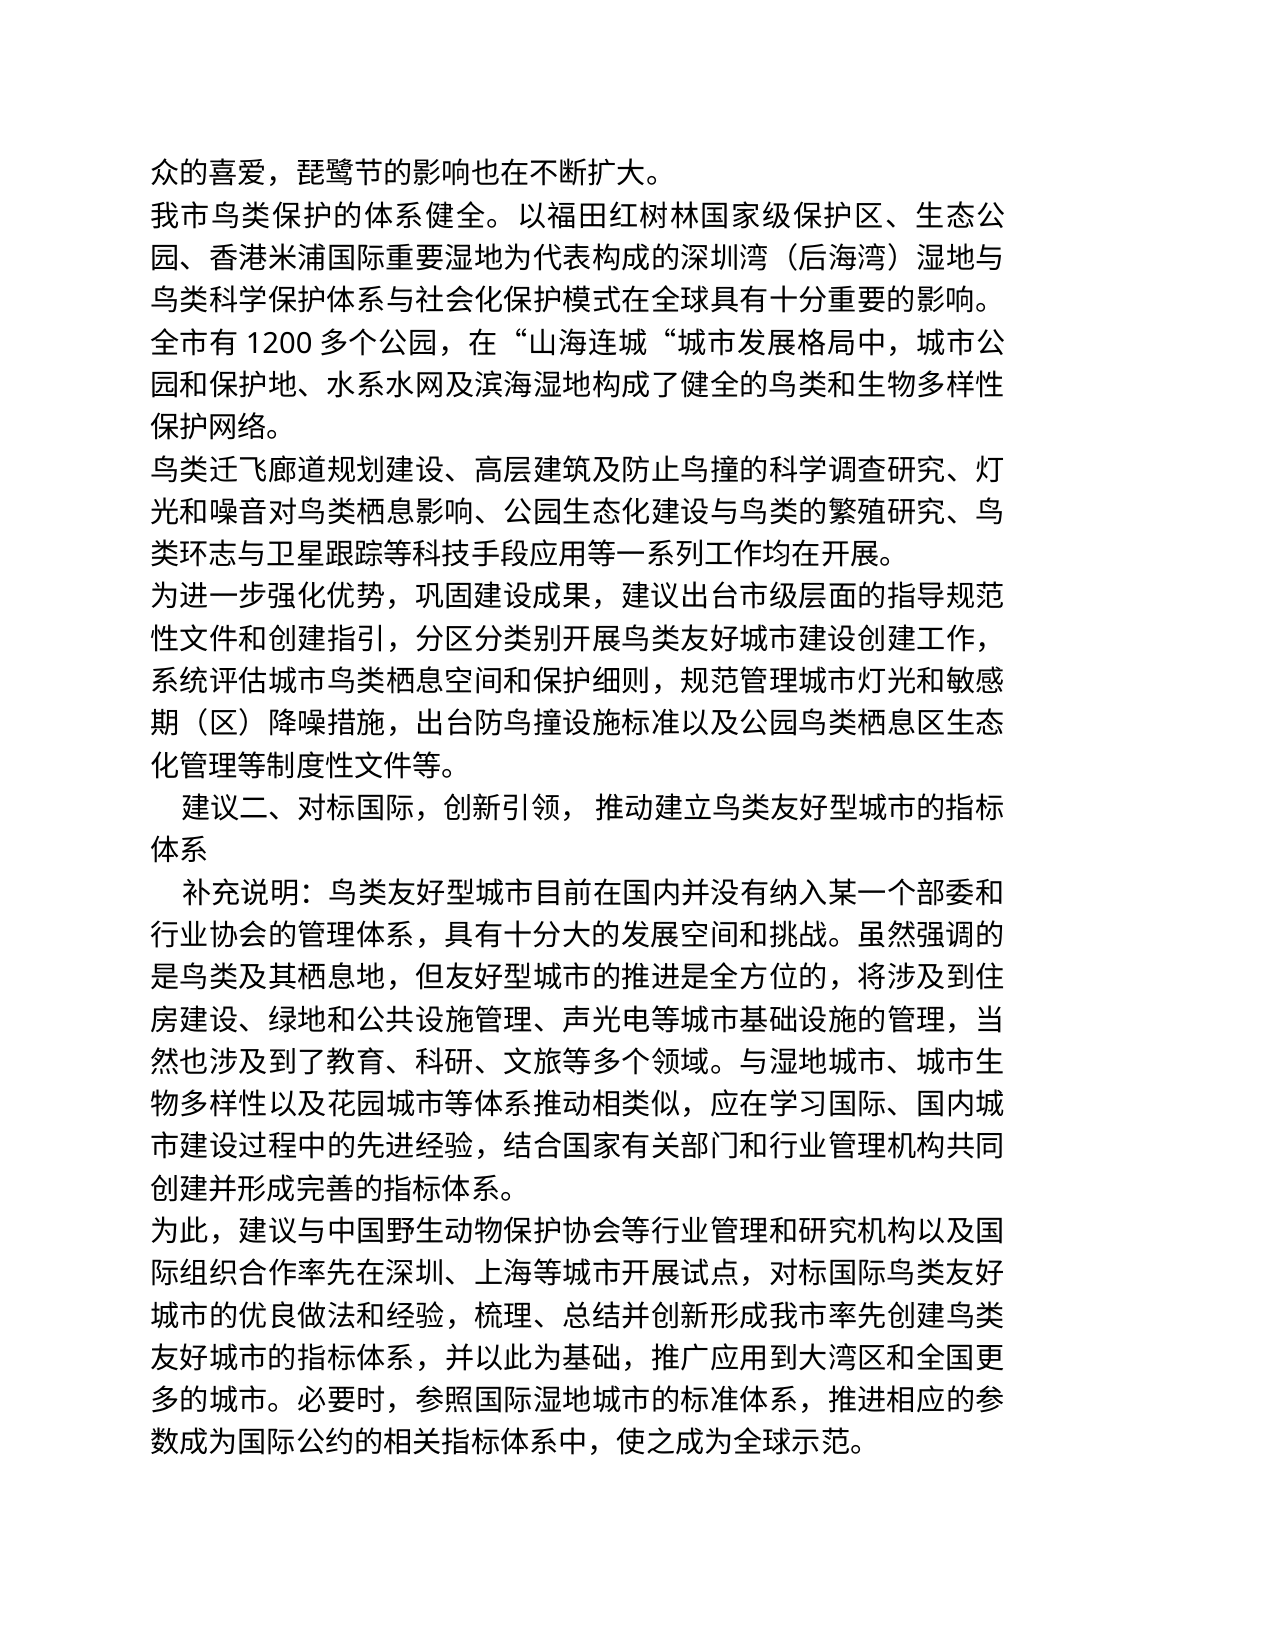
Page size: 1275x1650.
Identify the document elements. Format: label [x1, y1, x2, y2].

table_cell [150, 150, 1006, 1461]
